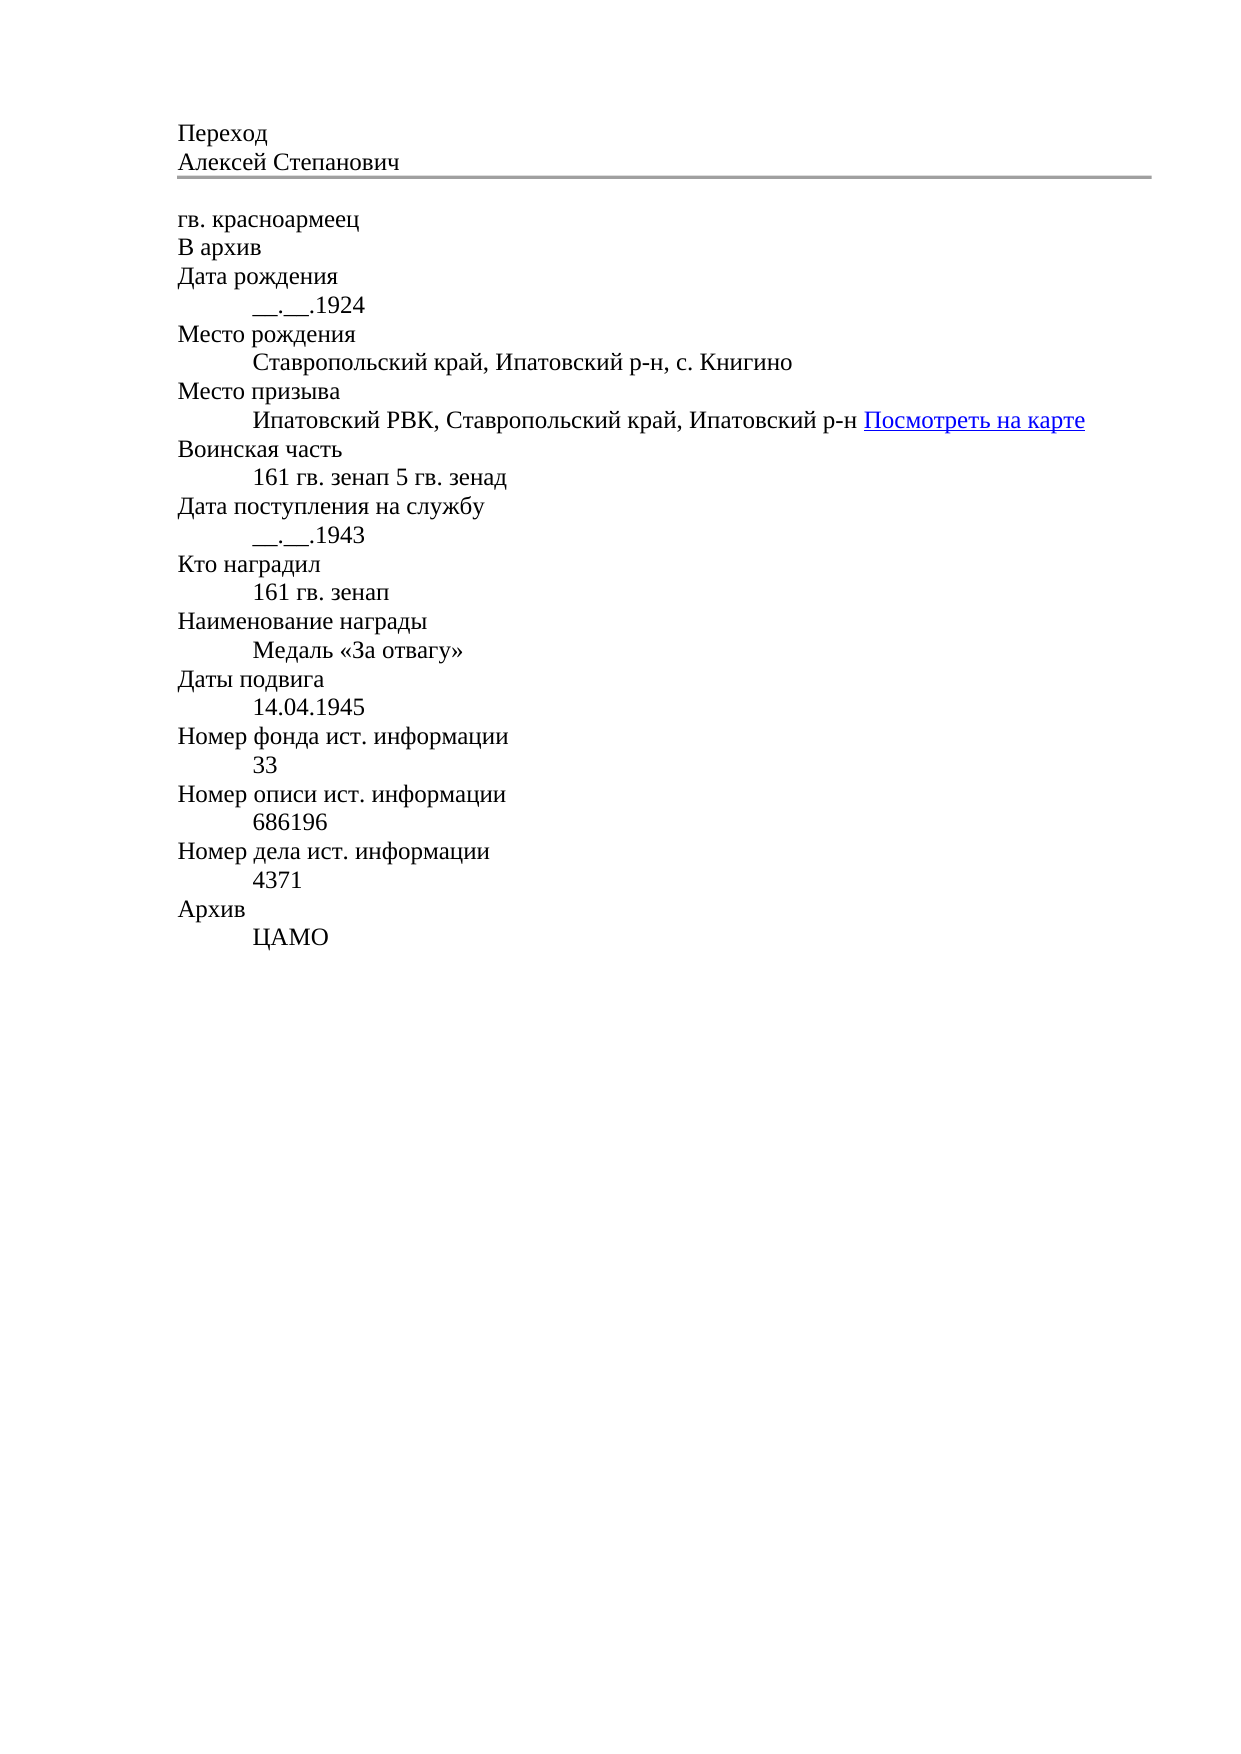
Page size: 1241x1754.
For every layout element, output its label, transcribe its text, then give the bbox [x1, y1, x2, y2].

text ЦАМО [252, 922, 1152, 951]
text 686196 [252, 807, 1152, 836]
text В архив [177, 232, 1152, 261]
text Архив [177, 894, 1152, 922]
text Кто наградил [177, 549, 1152, 577]
text Место призыва [177, 376, 1152, 405]
text Ипатовский РВК, Ставропольский край, Ипатовский р-н Посмотреть на карте [252, 405, 1152, 434]
text Место рождения [177, 319, 1152, 347]
text 33 [252, 750, 1152, 779]
text Алексей Степанович [177, 147, 1152, 175]
text 4371 [252, 865, 1152, 894]
text Дата поступления на службу [177, 491, 1152, 520]
text Номер описи ист. информации [177, 779, 1152, 807]
text Ставропольский край, Ипатовский р-н, с. Книгино [252, 347, 1152, 376]
text 161 гв. зенап [252, 577, 1152, 606]
text 14.04.1945 [252, 692, 1152, 721]
text 161 гв. зенап 5 гв. зенад [252, 462, 1152, 491]
text Номер фонда ист. информации [177, 721, 1152, 750]
text __.__.1924 [252, 290, 1152, 319]
text Дата рождения [177, 261, 1152, 290]
text Номер дела ист. информации [177, 836, 1152, 865]
text Медаль «За отвагу» [252, 635, 1152, 664]
text Наименование награды [177, 606, 1152, 635]
text Переход [177, 118, 1152, 147]
text Даты подвига [177, 664, 1152, 692]
text __.__.1943 [252, 520, 1152, 549]
text Воинская часть [177, 434, 1152, 462]
text гв. красноармеец [177, 204, 1152, 232]
